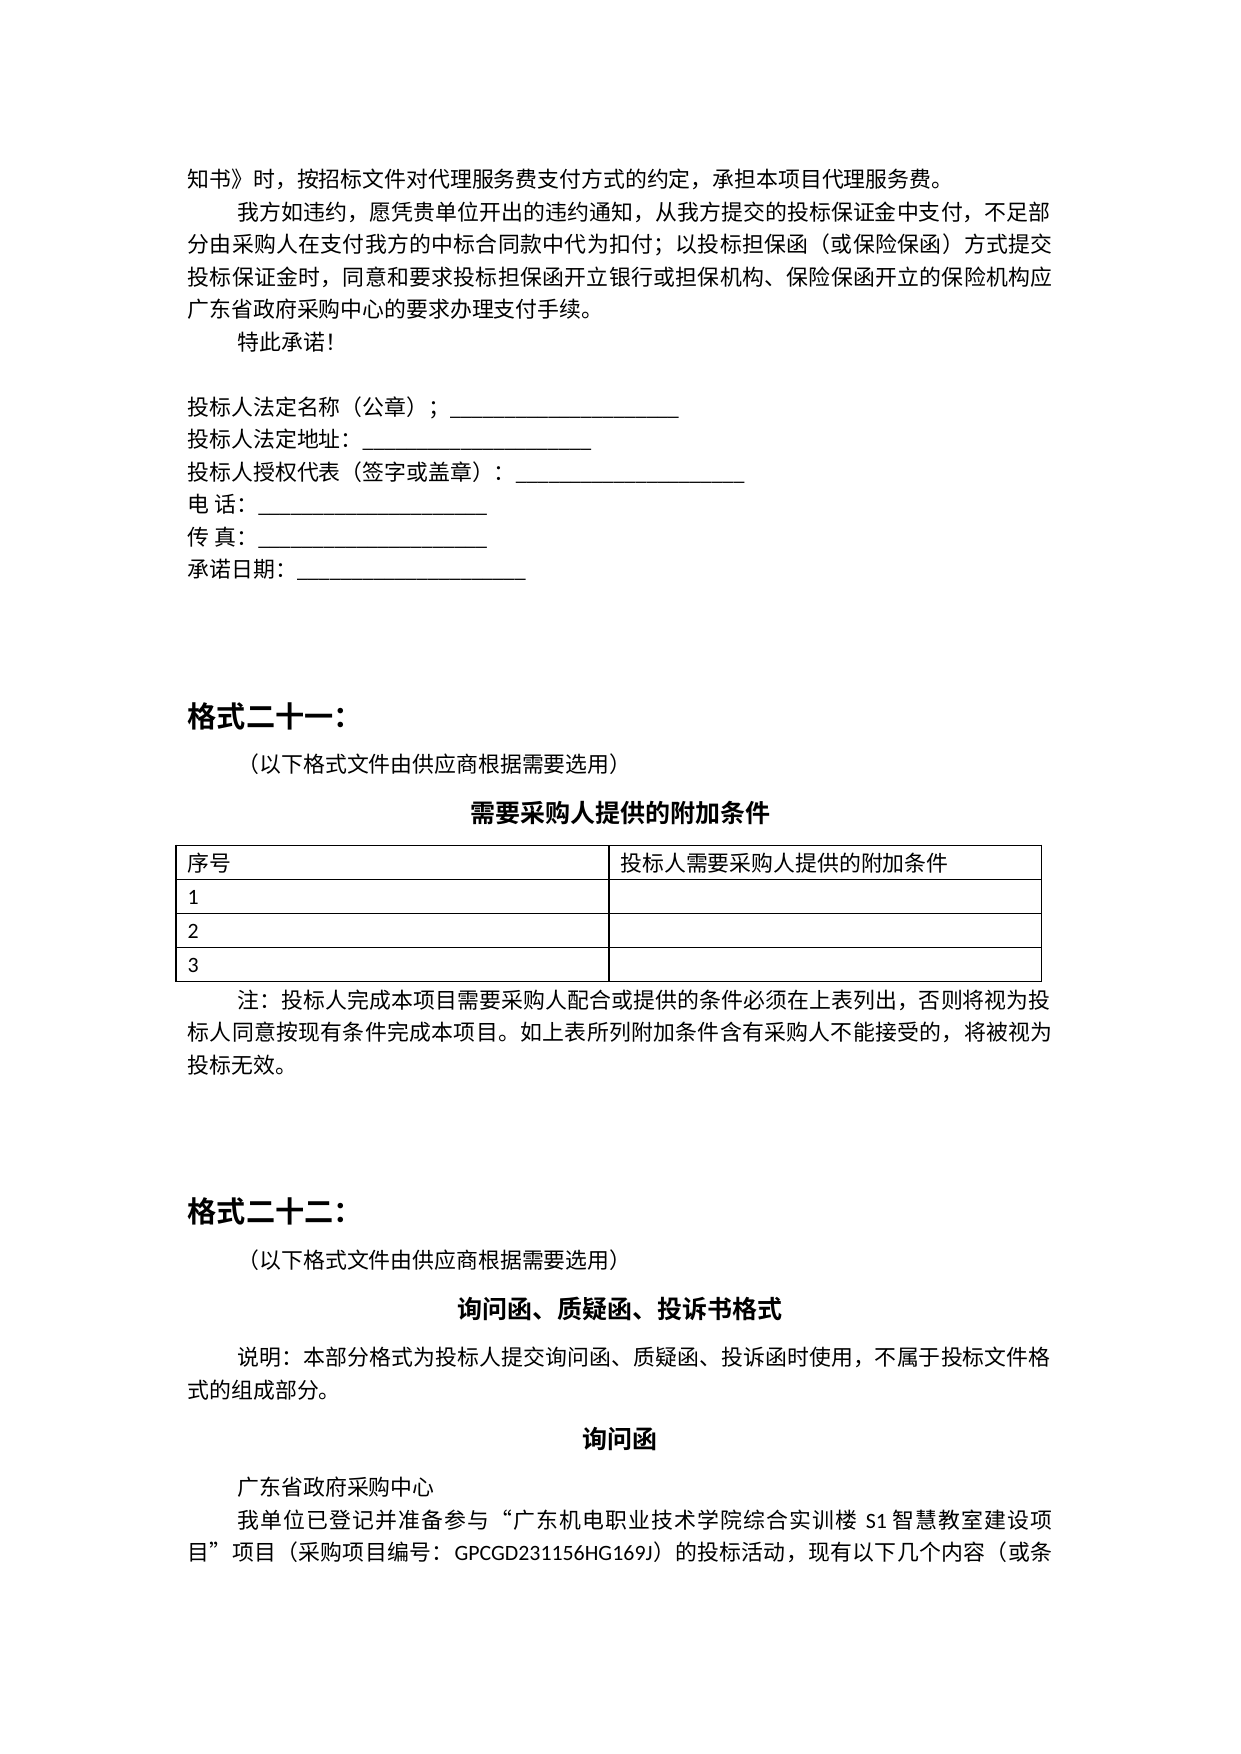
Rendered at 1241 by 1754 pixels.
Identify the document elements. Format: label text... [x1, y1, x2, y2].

table_cell [610, 948, 1041, 981]
text 投标人授权代表（签字或盖章）：_____________________ [187, 454, 1053, 487]
text 投标人法定名称（公章）；_____________________ [187, 389, 1053, 422]
text 特此承诺！ [187, 324, 1053, 357]
text （以下格式文件由供应商根据需要选用） [187, 747, 1053, 779]
text 说明：本部分格式为投标人提交询问函、质疑函、投诉函时使用，不属于投标文件格式的组成部分。 [187, 1340, 1053, 1405]
text 我方如违约，愿凭贵单位开出的违约通知，从我方提交的投标保证金中支付，不足部分由采购人在支付我方的中标合同款中代为扣付；以投标担保函（或保险保函）方式提交投标保证金时，同意和要求投标担保函开立银行或担保机构、保险保函开立的保险机构应广东省政府采购中心的要求办理支付手续。 [187, 194, 1053, 324]
table_cell 2 [177, 914, 608, 947]
text 询问函、质疑函、投诉书格式 [187, 1275, 1053, 1340]
table_cell [610, 880, 1041, 913]
table_header 序号 [177, 846, 608, 878]
text 注：投标人完成本项目需要采购人配合或提供的条件必须在上表列出，否则将视为投标人同意按现有条件完成本项目。如上表所列附加条件含有采购人不能接受的，将被视为投标无效。 [187, 982, 1053, 1080]
text 承诺日期：_____________________ [187, 552, 1053, 584]
text 投标人法定地址：_____________________ [187, 422, 1053, 454]
table_cell 1 [177, 880, 608, 913]
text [187, 162, 1053, 194]
text （以下格式文件由供应商根据需要选用） [187, 1242, 1053, 1275]
text 电 话：_____________________ [187, 487, 1053, 519]
text 需要采购人提供的附加条件 [187, 779, 1053, 844]
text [187, 1502, 1053, 1567]
text 传 真：_____________________ [187, 519, 1053, 552]
text 询问函 [187, 1405, 1053, 1470]
table_header 投标人需要采购人提供的附加条件 [610, 846, 1041, 878]
text 广东省政府采购中心 [187, 1470, 1053, 1502]
table_cell [610, 914, 1041, 947]
table_cell 3 [177, 948, 608, 981]
text 格式二十一： [187, 682, 1053, 747]
text 格式二十二： [187, 1177, 1053, 1242]
